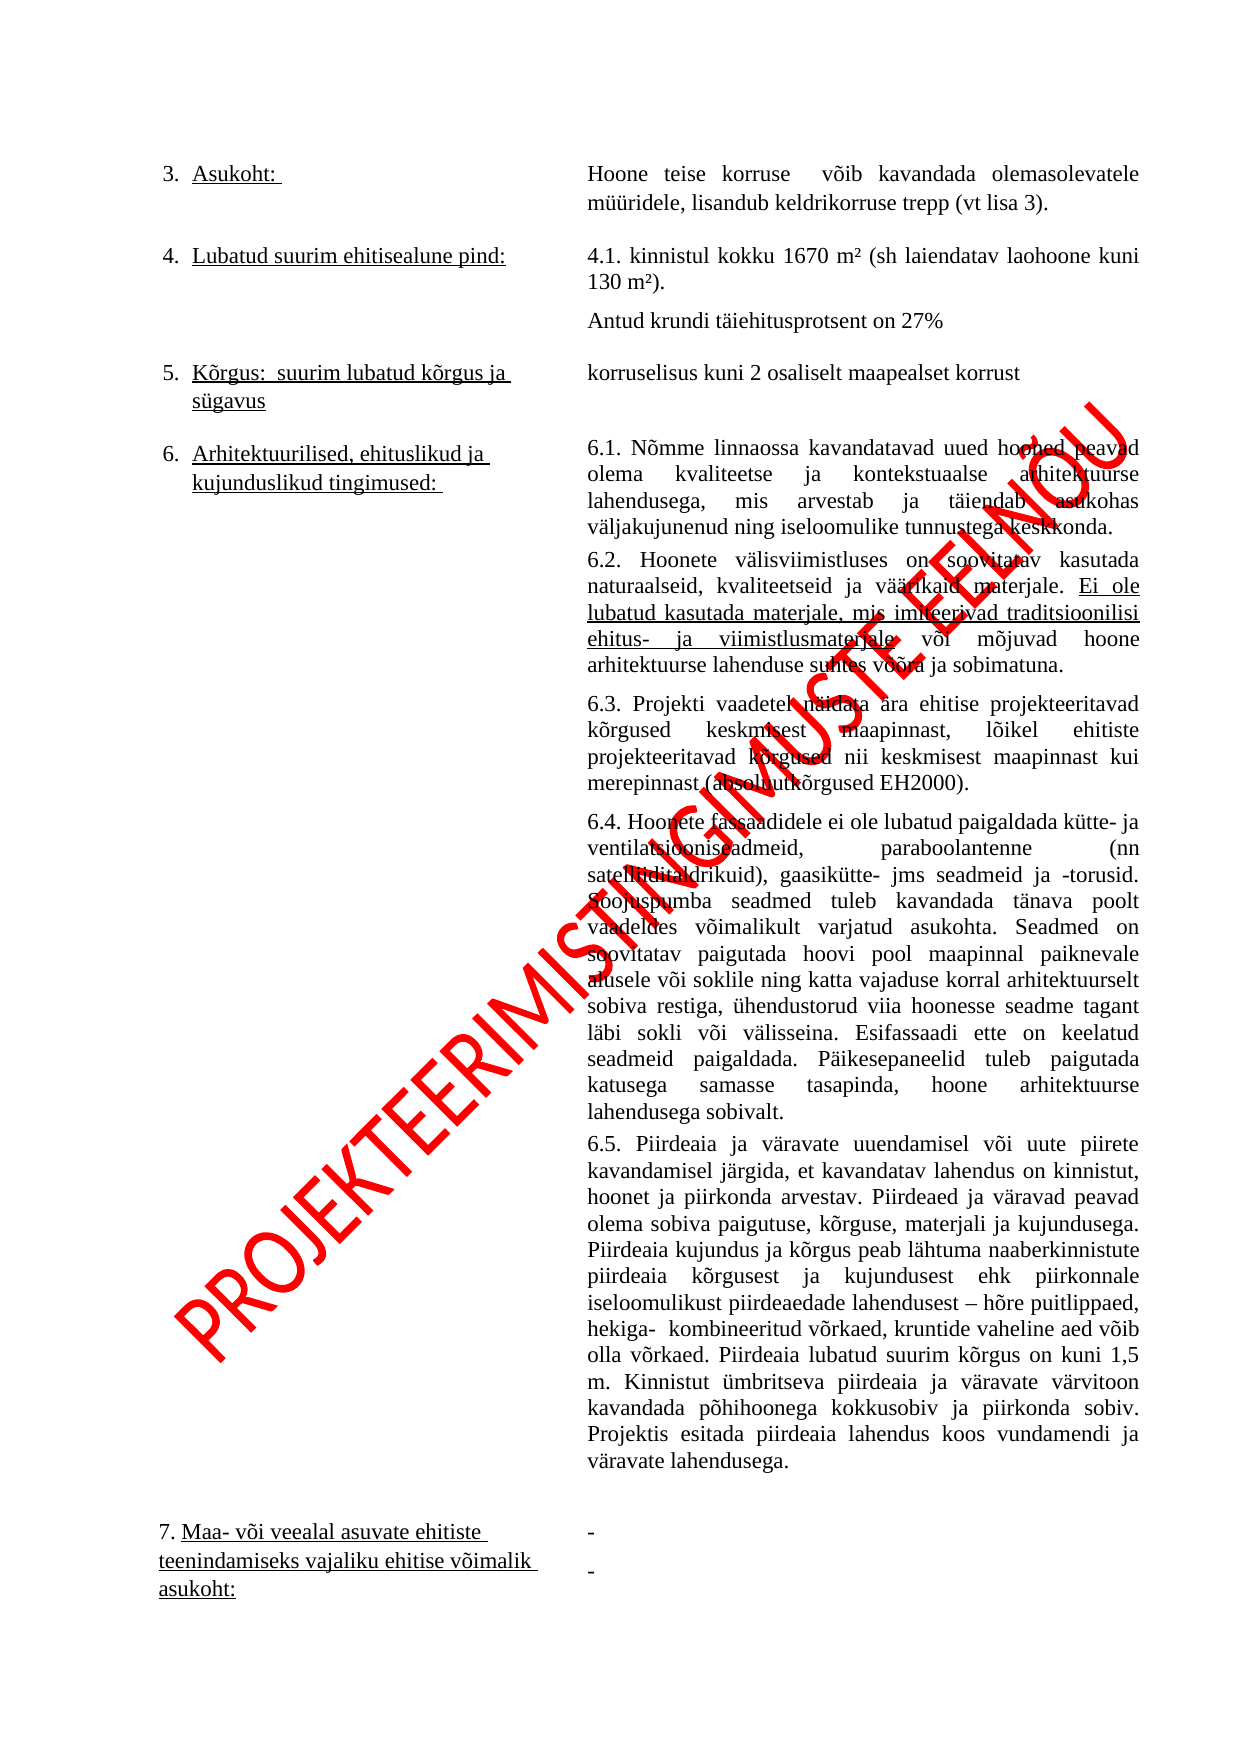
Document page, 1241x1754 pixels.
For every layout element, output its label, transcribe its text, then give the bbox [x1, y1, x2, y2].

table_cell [576, 1506, 1151, 1601]
table_cell Arhitektuurilised, ehituslikud ja kujunduslikud tingimused: [147, 428, 576, 1506]
table_cell Kõrgus: suurim lubatud kõrgus ja sügavus [147, 346, 576, 428]
table_cell 4.1. kinnistul kokku 1670 m² (sh laiendatav laohoone kuni 130 m²). Antud krundi täiehitusprotsent on 27% [576, 230, 1151, 346]
table_cell korruselisus kuni 2 osaliselt maapealset korrust [576, 346, 1151, 428]
table_cell 6.1. Nõmme linnaossa kavandatavad uued hooned peavad olema kvaliteetse ja kontekstuaalse arhitektuurse lahendusega, mis arvestab ja täiendab asukohas väljakujunenud ning iseloomulike tunnustega keskkonda. 6.2. Hoonete välisviimistluses on soovitatav kasutada naturaalseid, kvaliteetseid ja väärikaid materjale. Ei ole lubatud kasutada materjale, mis imiteerivad traditsioonilisi ehitus- ja viimistlusmaterjale või mõjuvad hoone arhitektuurse lahenduse suhtes võõra ja sobimatuna. 6.3. Projekti vaadetel näidata ära ehitise projekteeritavad kõrgused keskmisest maapinnast, lõikel ehitiste projekteeritavad kõrgused nii keskmisest maapinnast kui merepinnast (absoluutkõrgused EH2000). 6.4. Hoonete fassaadidele ei ole lubatud paigaldada kütte- ja ventilatsiooniseadmeid, paraboolantenne (nn satelliiditaldrikuid), gaasikütte- jms seadmeid ja -torusid. Soojuspumba seadmed tuleb kavandada tänava poolt vaadeldes võimalikult varjatud asukohta. Seadmed on soovitatav paigutada hoovi pool maapinnal paiknevale alusele või soklile ning katta vajaduse korral arhitektuurselt sobiva restiga, ühendustorud viia hoonesse seadme tagant läbi sokli või välisseina. Esifassaadi ette on keelatud seadmeid paigaldada. Päikesepaneelid tuleb paigutada katusega samasse tasapinda, hoone arhitektuurse lahendusega sobivalt. 6.5. Piirdeaia ja väravate uuendamisel või uute piirete kavandamisel järgida, et kavandatav lahendus on kinnistut, hoonet ja piirkonda arvestav. Piirdeaed ja väravad peavad olema sobiva paigutuse, kõrguse, materjali ja kujundusega. Piirdeaia kujundus ja kõrgus peab lähtuma naaberkinnistute piirdeaia kõrgusest ja kujundusest ehk piirkonnale iseloomulikust piirdeaedade lahendusest – hõre puitlippaed, hekiga- kombineeritud võrkaed, kruntide vaheline aed võib olla võrkaed. Piirdeaia lubatud suurim kõrgus on kuni 1,5 m. Kinnistut ümbritseva piirdeaia ja väravate värvitoon kavandada põhihoonega kokkusobiv ja piirkonda sobiv. Projektis esitada piirdeaia lahendus koos vundamendi ja väravate lahendusega. [576, 428, 1151, 1506]
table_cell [147, 1506, 576, 1601]
table_cell Lubatud suurim ehitisealune pind: [147, 230, 576, 346]
table_cell Asukoht: [147, 148, 576, 229]
table_cell Hoone teise korruse võib kavandada olemasolevatele müüridele, lisandub keldrikorruse trepp (vt lisa 3). [576, 148, 1151, 229]
